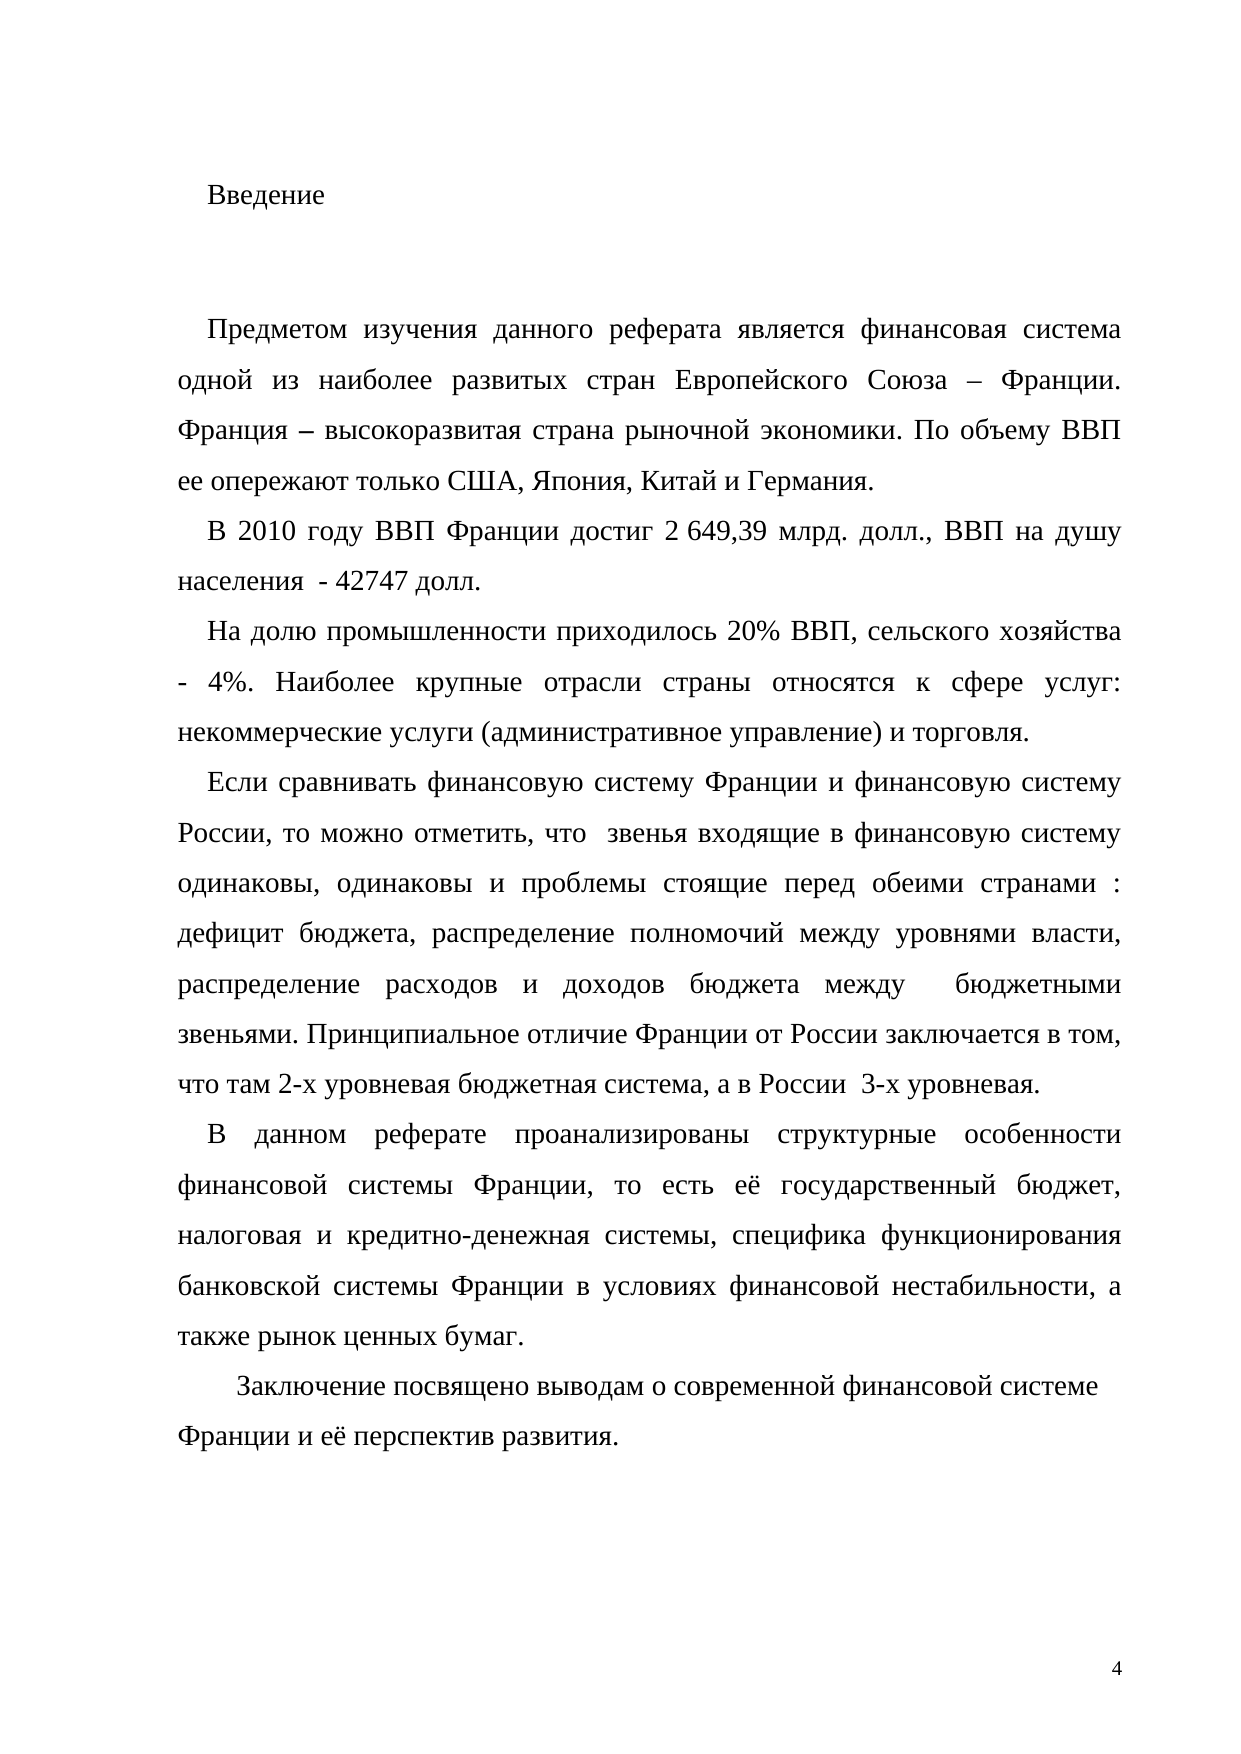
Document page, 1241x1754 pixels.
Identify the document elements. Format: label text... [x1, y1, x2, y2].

title В данном реферате проанализированы структурные особенности финансовой системы Франции, то есть её государственный бюджет, налоговая и кредитно-денежная системы, специфика функционирования банковской системы Франции в условиях финансовой нестабильности, а также рынок ценных бумаг. [177, 1117, 1122, 1351]
title Если сравнивать финансовую систему Франции и финансовую систему России, то можно отметить, что звенья входящие в финансовую систему одинаковы, одинаковы и проблемы стоящие перед обеими странами : дефицит бюджета, распределение полномочий между уровнями власти, распределение расходов и доходов бюджета между бюджетными звеньями. Принципиальное отличие Франции от России заключается в том, что там 2-х уровневая бюджетная система, а в России 3-х уровневая. [177, 764, 1122, 1100]
title В 2010 году ВВП Франции достиг 2 649,39 млрд. долл., ВВП на душу населения - 42747 долл. [177, 513, 1122, 597]
title На долю промышленности приходилось 20% ВВП, сельского хозяйства - 4%. Наиболее крупные отрасли страны относятся к сфере услуг: некоммерческие услуги (административное управление) и торговля. [177, 613, 1122, 748]
title Введение [177, 177, 1122, 211]
title Предметом изучения данного реферата является финансовая система одной из наиболее развитых стран Европейского Союза – Франции. Франция – высокоразвитая страна рыночной экономики. По объему ВВП ее опережают только США, Япония, Китай и Германия. [177, 312, 1122, 496]
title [177, 1368, 1122, 1452]
